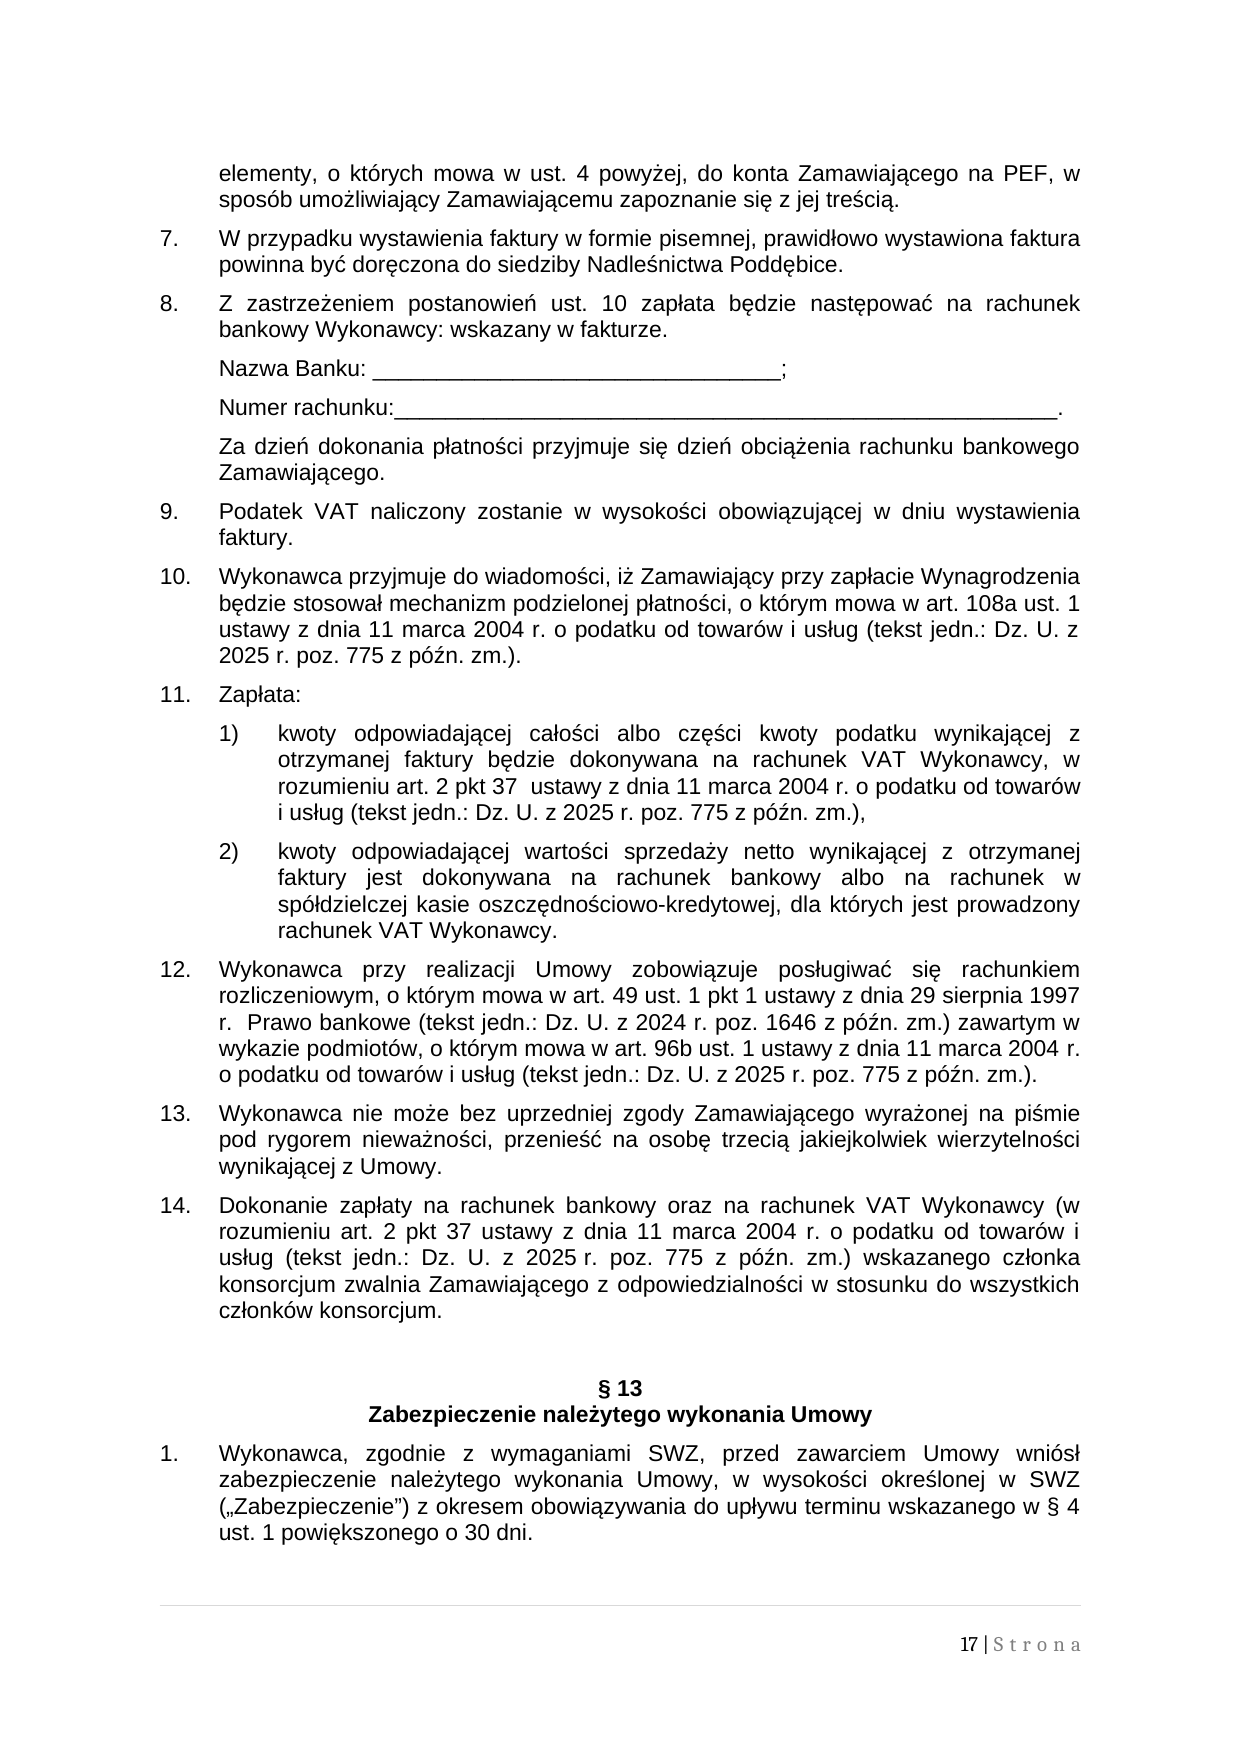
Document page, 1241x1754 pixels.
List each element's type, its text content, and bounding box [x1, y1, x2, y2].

text Nazwa Banku: ________________________________; [218, 355, 1081, 381]
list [159, 159, 1081, 212]
list Wykonawca nie może bez uprzedniej zgody Zamawiającego wyrażonej na piśmie pod rygorem nieważności, przenieść na osobę trzecią jakiejkolwiek wierzytelności wynikającej z Umowy. [159, 1100, 1081, 1179]
list Z zastrzeżeniem postanowień ust. 10 zapłata będzie następować na rachunek bankowy Wykonawcy: wskazany w fakturze. [159, 290, 1081, 343]
text § 13 Zabezpieczenie należytego wykonania Umowy [159, 1375, 1081, 1427]
text 2) kwoty odpowiadającej wartości sprzedaży netto wynikającej z otrzymanej faktury jest dokonywana na rachunek bankowy albo na rachunek w spółdzielczej kasie oszczędnościowo-kredytowej, dla których jest prowadzony rachunek VAT Wykonawcy. [218, 838, 1081, 943]
text Numer rachunku:____________________________________________________. [218, 394, 1081, 420]
list W przypadku wystawienia faktury w formie pisemnej, prawidłowo wystawiona faktura powinna być doręczona do siedziby Nadleśnictwa Poddębice. [159, 225, 1081, 277]
list Podatek VAT naliczony zostanie w wysokości obowiązującej w dniu wystawienia faktury. [159, 498, 1081, 551]
list Zapłata: [159, 681, 1081, 707]
text Za dzień dokonania płatności przyjmuje się dzień obciążenia rachunku bankowego Zamawiającego. [218, 433, 1081, 486]
text 1) kwoty odpowiadającej całości albo części kwoty podatku wynikającej z otrzymanej faktury będzie dokonywana na rachunek VAT Wykonawcy, w rozumieniu art. 2 pkt 37 ustawy z dnia 11 marca 2004 r. o podatku od towarów i usług (tekst jedn.: Dz. U. z 2025 r. poz. 775 z późn. zm.), [218, 720, 1081, 825]
list Wykonawca przyjmuje do wiadomości, iż Zamawiający przy zapłacie Wynagrodzenia będzie stosował mechanizm podzielonej płatności, o którym mowa w art. 108a ust. 1 ustawy z dnia 11 marca 2004 r. o podatku od towarów i usług (tekst jedn.: Dz. U. z 2025 r. poz. 775 z późn. zm.). [159, 563, 1081, 669]
list Wykonawca, zgodnie z wymaganiami SWZ, przed zawarciem Umowy wniósł zabezpieczenie należytego wykonania Umowy, w wysokości określonej w SWZ („Zabezpieczenie”) z okresem obowiązywania do upływu terminu wskazanego w § 4 ust. 1 powiększonego o 30 dni. [159, 1440, 1081, 1545]
list Dokonanie zapłaty na rachunek bankowy oraz na rachunek VAT Wykonawcy (w rozumieniu art. 2 pkt 37 ustawy z dnia 11 marca 2004 r. o podatku od towarów i usług (tekst jedn.: Dz. U. z 2025 r. poz. 775 z późn. zm.) wskazanego członka konsorcjum zwalnia Zamawiającego z odpowiedzialności w stosunku do wszystkich członków konsorcjum. [159, 1192, 1081, 1323]
list Wykonawca przy realizacji Umowy zobowiązuje posługiwać się rachunkiem rozliczeniowym, o którym mowa w art. 49 ust. 1 pkt 1 ustawy z dnia 29 sierpnia 1997 r. Prawo bankowe (tekst jedn.: Dz. U. z 2024 r. poz. 1646 z późn. zm.) zawartym w wykazie podmiotów, o którym mowa w art. 96b ust. 1 ustawy z dnia 11 marca 2004 r. o podatku od towarów i usług (tekst jedn.: Dz. U. z 2025 r. poz. 775 z późn. zm.). [159, 956, 1081, 1088]
